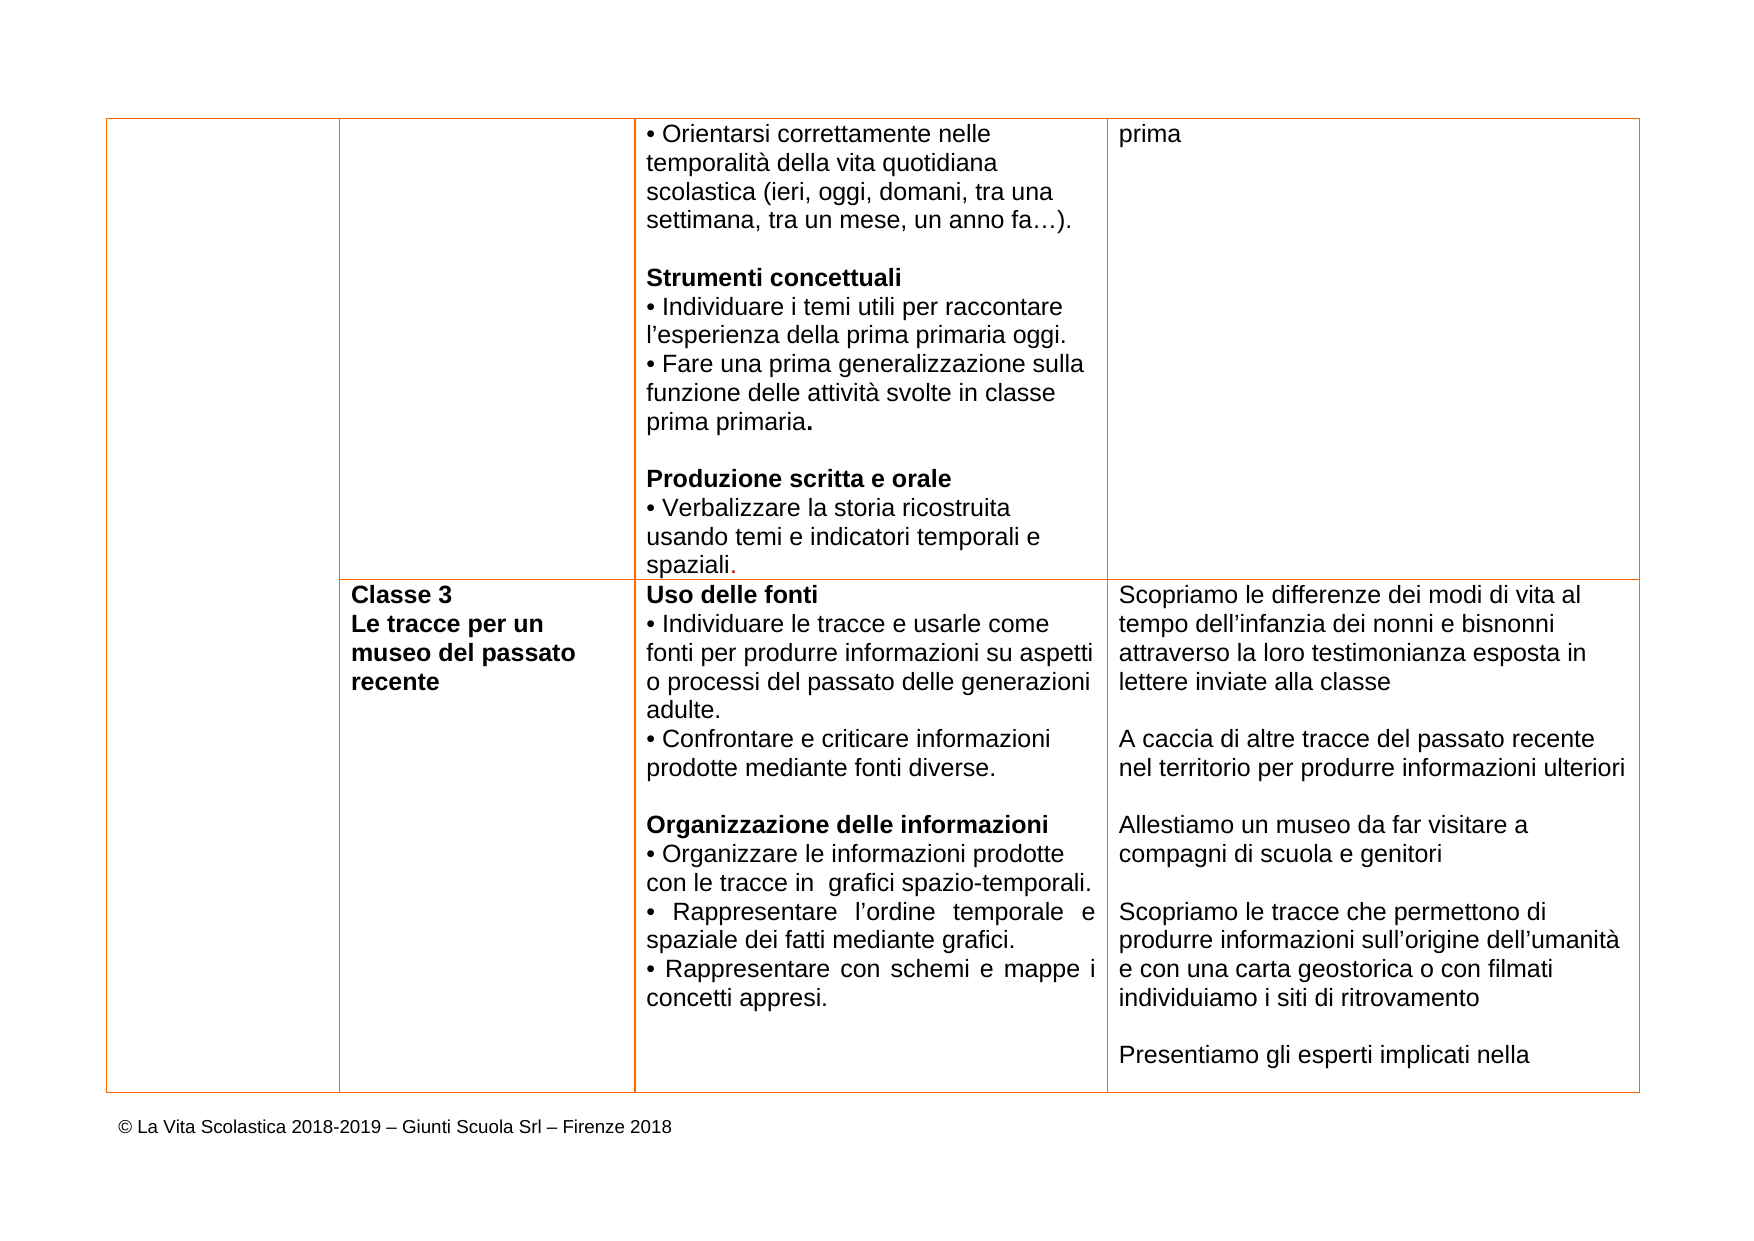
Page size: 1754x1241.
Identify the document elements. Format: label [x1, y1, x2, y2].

table_cell [636, 580, 1107, 1092]
table_cell [1108, 580, 1639, 1092]
table_cell [636, 119, 1107, 579]
table_cell [340, 119, 634, 579]
table_cell [1108, 119, 1639, 579]
table_cell [340, 580, 634, 1092]
